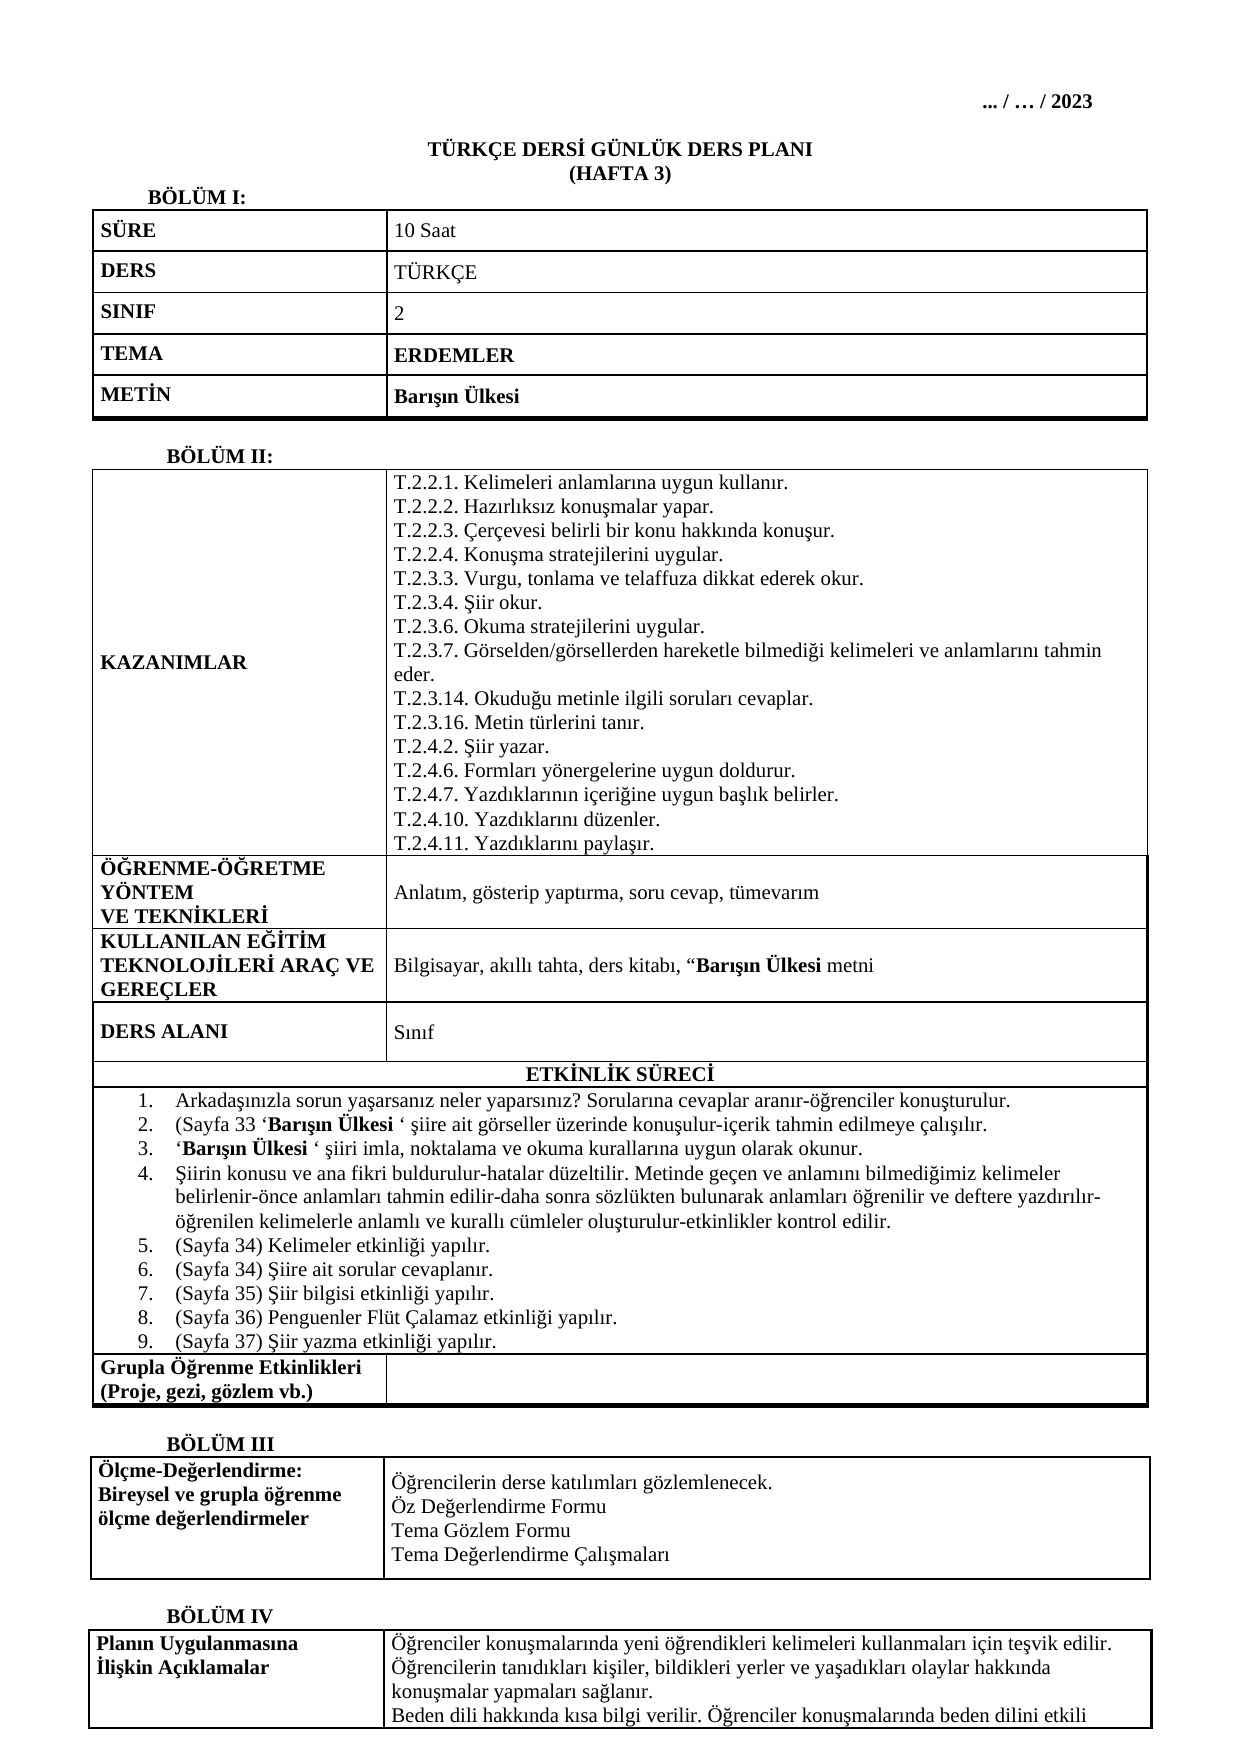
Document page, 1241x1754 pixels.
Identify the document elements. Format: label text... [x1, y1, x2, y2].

table_header T.2.2.1. Kelimeleri anlamlarına uygun kullanır. T.2.2.2. Hazırlıksız konuşmalar yapar. T.2.2.3. Çerçevesi belirli bir konu hakkında konuşur. T.2.2.4. Konuşma stratejilerini uygular. T.2.3.3. Vurgu, tonlama ve telaffuza dikkat ederek okur. T.2.3.4. Şiir okur. T.2.3.6. Okuma stratejilerini uygular. T.2.3.7. Görselden/görsellerden hareketle bilmediği kelimeleri ve anlamlarını tahmin eder. T.2.3.14. Okuduğu metinle ilgili soruları cevaplar. T.2.3.16. Metin türlerini tanır. T.2.4.2. Şiir yazar. T.2.4.6. Formları yönergelerine uygun doldurur. T.2.4.7. Yazdıklarının içeriğine uygun başlık belirler. T.2.4.10. Yazdıklarını düzenler. T.2.4.11. Yazdıklarını paylaşır. [387, 470, 1147, 854]
table_cell METİN [94, 376, 386, 416]
subtitle BÖLÜM III [148, 1432, 1092, 1456]
table_cell Grupla Öğrenme Etkinlikleri (Proje, gezi, gözlem vb.) [94, 1355, 386, 1403]
table_cell Anlatım, gösterip yaptırma, soru cevap, tümevarım [387, 856, 1146, 928]
table_cell 2 [388, 293, 1146, 333]
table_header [385, 1631, 1150, 1727]
table_header 10 Saat [388, 211, 1146, 250]
table_cell ERDEMLER [388, 335, 1146, 374]
table_cell KULLANILAN EĞİTİM TEKNOLOJİLERİ ARAÇ VE GEREÇLER [93, 929, 386, 1001]
table_cell TÜRKÇE [388, 252, 1146, 292]
table_cell Barışın Ülkesi [388, 376, 1146, 416]
table_cell SINIF [94, 293, 386, 333]
text ... / … / 2023 [148, 89, 1092, 113]
table_cell Bilgisayar, akıllı tahta, ders kitabı, “Barışın Ülkesi metni [387, 929, 1146, 1001]
table_cell TEMA [94, 335, 386, 374]
table_header KAZANIMLAR [93, 470, 386, 854]
table_cell DERS [94, 252, 386, 292]
table_cell [387, 1355, 1146, 1403]
table_cell ETKİNLİK SÜRECİ [94, 1062, 1146, 1086]
table_cell Sınıf [387, 1003, 1146, 1061]
table_cell Arkadaşınızla sorun yaşarsanız neler yaparsınız? Sorularına cevaplar aranır-öğrenciler konuşturulur. (Sayfa 33 ‘Barışın Ülkesi ‘ şiire ait görseller üzerinde konuşulur-içerik tahmin edilmeye çalışılır. ‘Barışın Ülkesi ‘ şiiri imla, noktalama ve okuma kurallarına uygun olarak okunur. Şiirin konusu ve ana fikri buldurulur-hatalar düzeltilir. Metinde geçen ve anlamını bilmediğimiz kelimeler belirlenir-önce anlamları tahmin edilir-daha sonra sözlükten bulunarak anlamları öğrenilir ve deftere yazdırılır-öğrenilen kelimelerle anlamlı ve kurallı cümleler oluşturulur-etkinlikler kontrol edilir. (Sayfa 34) Kelimeler etkinliği yapılır. (Sayfa 34) Şiire ait sorular cevaplanır. (Sayfa 35) Şiir bilgisi etkinliği yapılır. (Sayfa 36) Penguenler Flüt Çalamaz etkinliği yapılır. (Sayfa 37) Şiir yazma etkinliği yapılır. [94, 1088, 1146, 1353]
text TÜRKÇE DERSİ GÜNLÜK DERS PLANI [148, 137, 1092, 161]
text BÖLÜM I: [148, 185, 1092, 209]
text BÖLÜM II: [148, 444, 1092, 468]
subtitle BÖLÜM IV [148, 1604, 1092, 1628]
table_header Ölçme-Değerlendirme: Bireysel ve grupla öğrenme ölçme değerlendirmeler [92, 1458, 383, 1578]
table_header Öğrencilerin derse katılımları gözlemlenecek. Öz Değerlendirme Formu Tema Gözlem Formu Tema Değerlendirme Çalışmaları [385, 1458, 1149, 1578]
table_header SÜRE [94, 211, 386, 250]
table_cell DERS ALANI [94, 1003, 386, 1061]
table_cell ÖĞRENME-ÖĞRETME YÖNTEM VE TEKNİKLERİ [93, 856, 386, 928]
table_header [90, 1631, 383, 1727]
text (HAFTA 3) [148, 161, 1092, 185]
